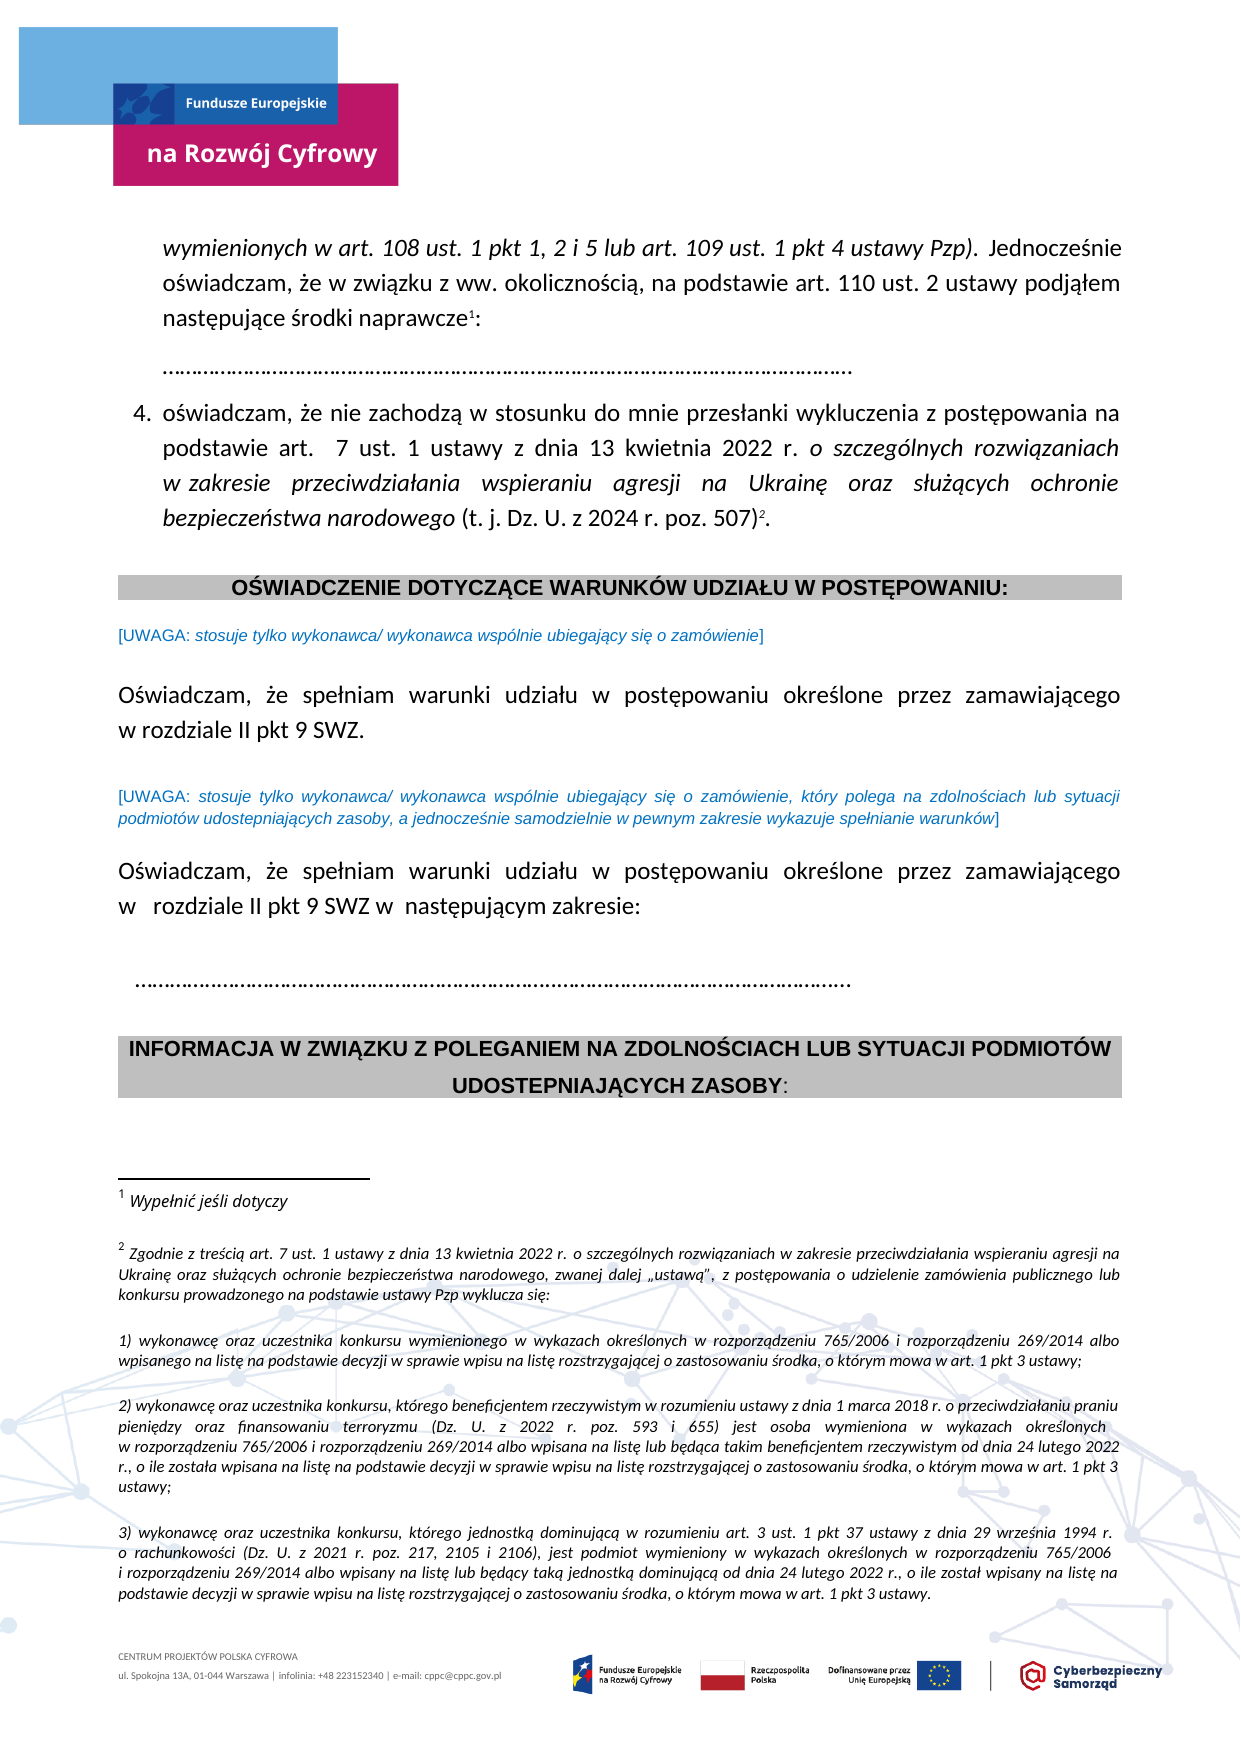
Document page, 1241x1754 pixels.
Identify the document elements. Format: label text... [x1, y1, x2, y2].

text [UWAGA: stosuje tylko wykonawca/ wykonawca wspólnie ubiegający się o zamówienie, który polega na zdolnościach lub sytuacji podmiotów udostepniających zasoby, a jednocześnie samodzielnie w pewnym zakresie wykazuje spełnianie warunków] [118, 787, 1122, 828]
text Oświadczam, że spełniam warunki udziału w postępowaniu określone przez zamawiającego w rozdziale II pkt 9 SWZ. [118, 679, 1122, 744]
text [UWAGA: stosuje tylko wykonawca/ wykonawca wspólnie ubiegający się o zamówienie] [118, 625, 1122, 644]
text INFORMACJA W ZWIĄZKU Z POLEGANIEM NA ZDOLNOŚCIACH LUB SYTUACJI PODMIOTÓW UDOSTEPNIAJĄCYCH ZASOBY: [118, 1036, 1122, 1098]
text Oświadczam, że spełniam warunki udziału w postępowaniu określone przez zamawiającego w rozdziale II pkt 9 SWZ w następującym zakresie: [118, 856, 1122, 921]
text OŚWIADCZENIE DOTYCZĄCE WARUNKÓW UDZIAŁU W POSTĘPOWANIU: [118, 575, 1122, 600]
picture [0, 1253, 1240, 1754]
list ………………………………………………………………………………………………………… [162, 350, 1122, 381]
picture [18, 27, 399, 186]
list oświadczam, że nie zachodzą w stosunku do mnie przesłanki wykluczenia z postępowania na podstawie art. 7 ust. 1 ustawy z dnia 13 kwietnia 2022 r. o szczególnych rozwiązaniach w zakresie przeciwdziałania wspieraniu agresji na Ukrainę oraz służących ochronie bezpieczeństwa narodowego (t. j. Dz. U. z 2024 r. poz. 507). [133, 397, 1122, 533]
text …………..…………………………………………………..…………………………………………... [118, 963, 1122, 993]
